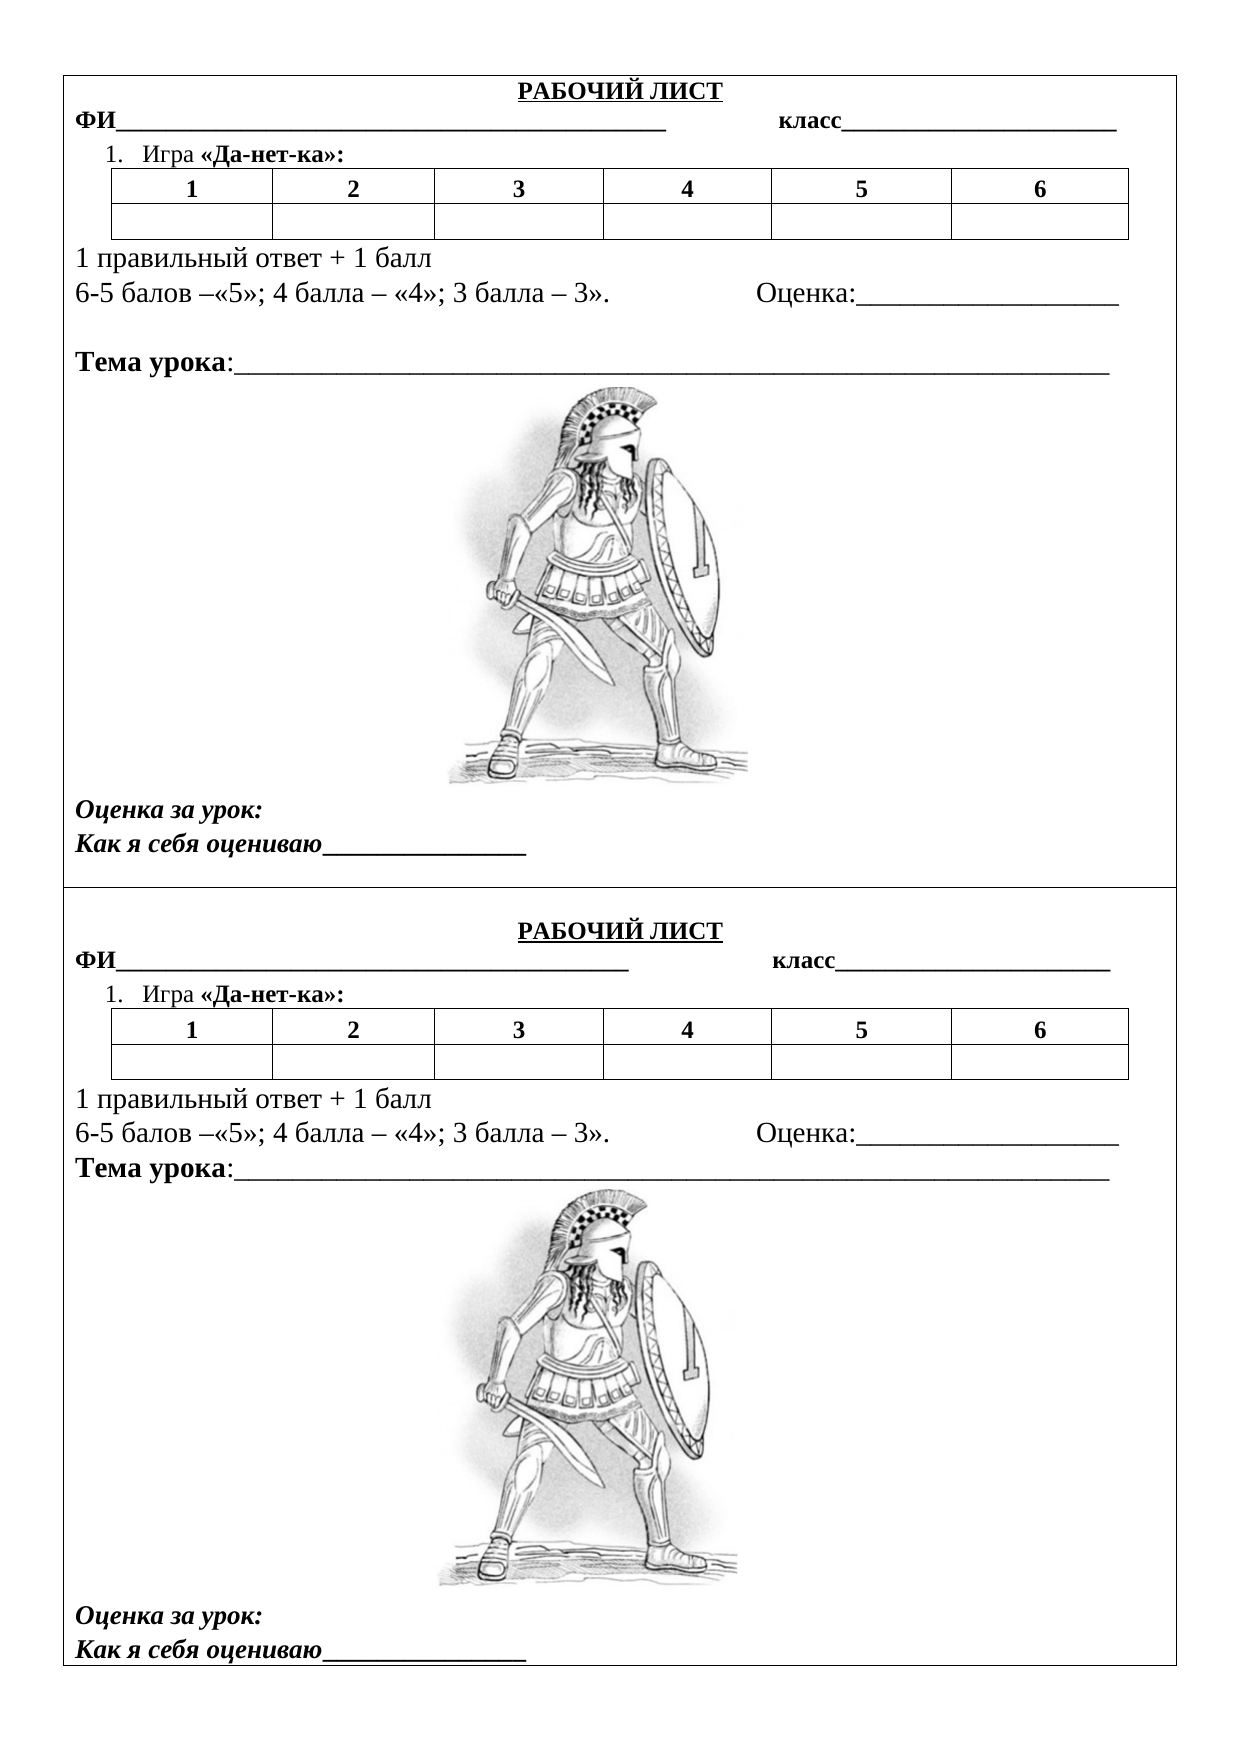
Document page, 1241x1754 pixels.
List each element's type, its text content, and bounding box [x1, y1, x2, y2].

table_header РАБОЧИЙ ЛИСТ ФИ____________________________________________ класс______________________ Игра «Да-нет-ка»: 1 правильный ответ + 1 балл 6-5 балов –«5»; 4 балла – «4»; 3 балла – 3». Оценка:__________________ Тема урока:____________________________________________________________ Оценка за урок: Как я себя оцениваю_______________ [64, 76, 1176, 887]
picture [434, 1189, 738, 1586]
picture [444, 387, 748, 784]
